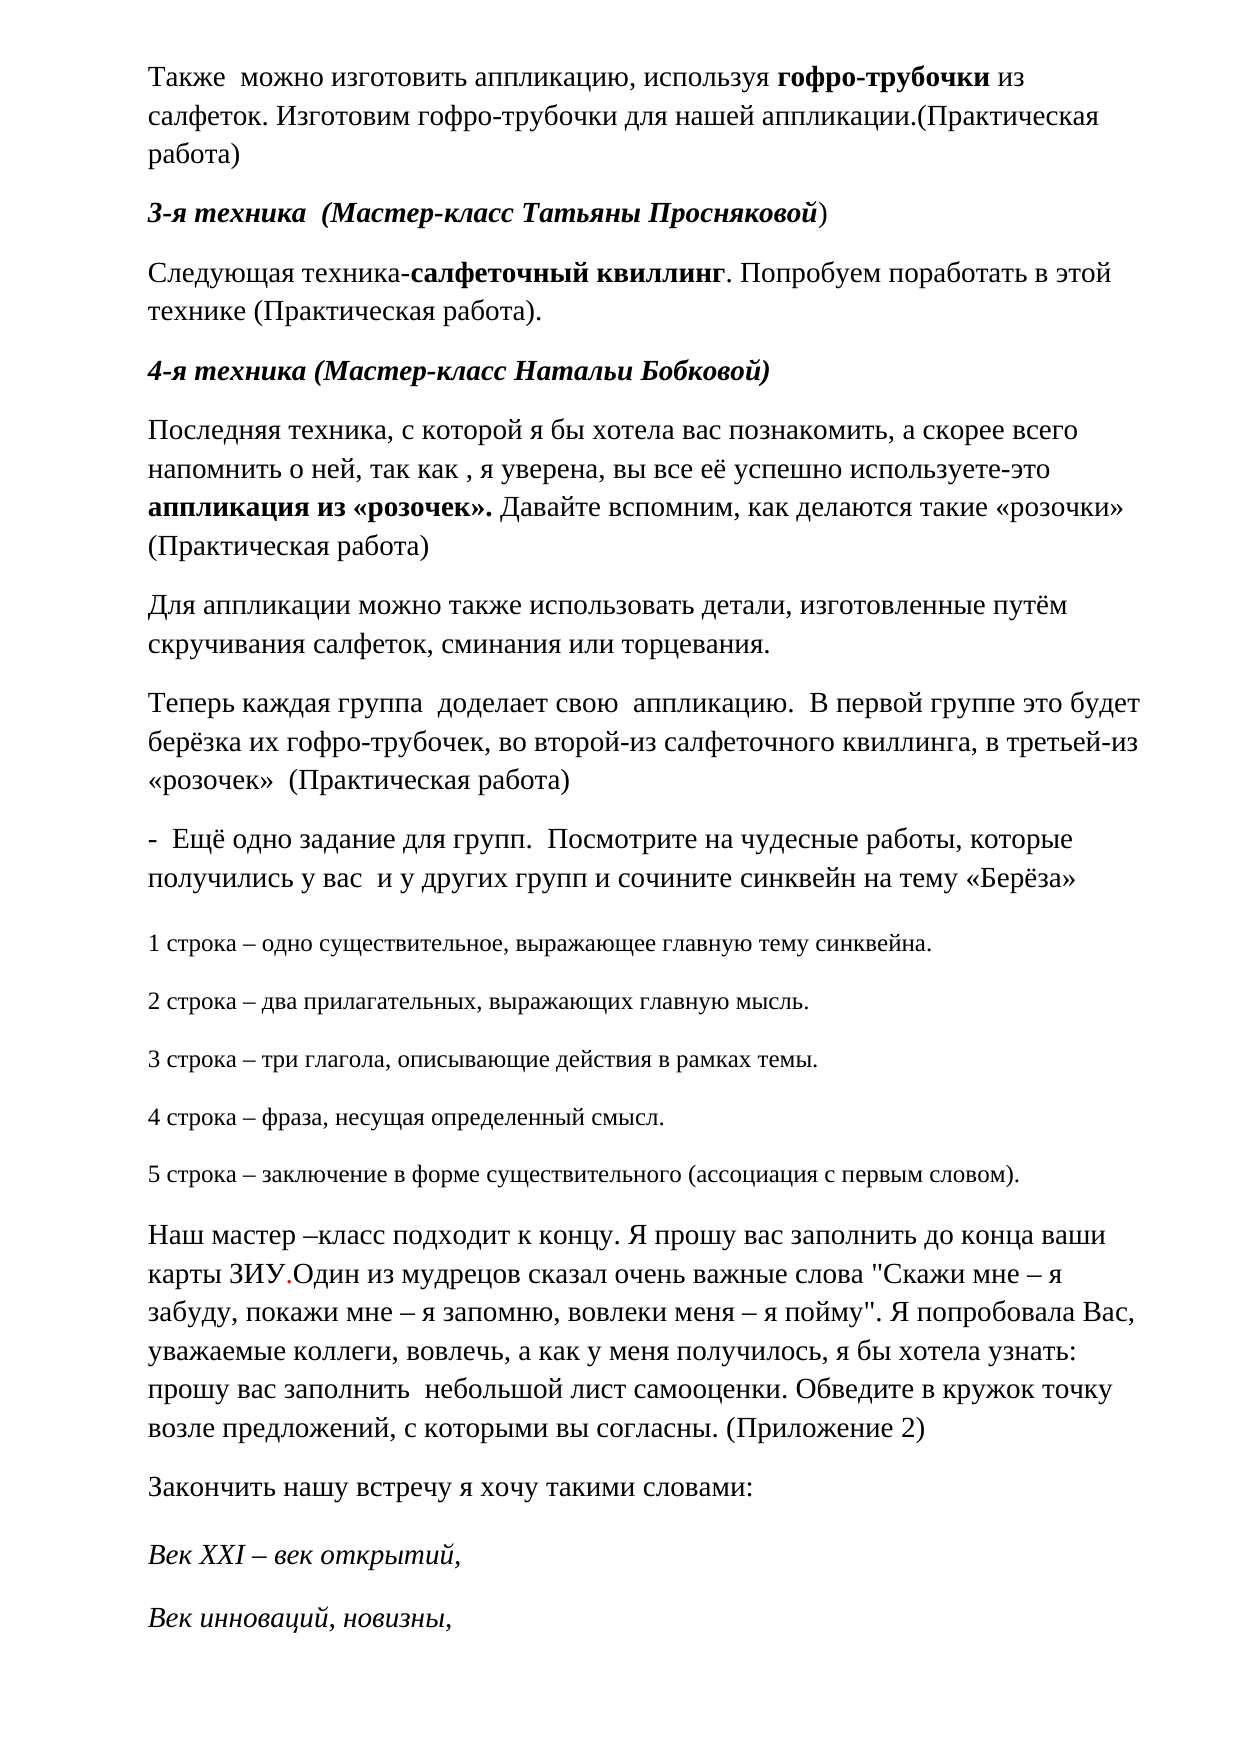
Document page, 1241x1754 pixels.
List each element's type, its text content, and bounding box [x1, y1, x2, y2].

text 5 строка – заключение в форме существительного (ассоциация с первым словом). [148, 1159, 1152, 1188]
text Для аппликации можно также использовать детали, изготовленные путём скручивания салфеток, сминания или торцевания. [148, 587, 1152, 659]
text 4-я техника (Мастер-класс Натальи Бобковой) [148, 353, 1152, 386]
text 1 строка – одно существительное, выражающее главную тему cинквейна. [148, 928, 1152, 957]
text Следующая техника-салфеточный квиллинг. Попробуем поработать в этой технике (Практическая работа). [148, 255, 1152, 327]
text - Ещё одно задание для групп. Посмотрите на чудесные работы, которые получились у вас и у других групп и сочините синквейн на тему «Берёза» [148, 822, 1152, 894]
text 3 строка – три глагола, описывающие действия в рамках темы. [148, 1044, 1152, 1072]
text Также можно изготовить аппликацию, используя гофро-трубочки из салфеток. Изготовим гофро-трубочки для нашей аппликации.(Практическая работа) [148, 59, 1152, 170]
text 3-я техника (Мастер-класс Татьяны Просняковой) [148, 196, 1152, 229]
text Закончить нашу встречу я хочу такими словами: [148, 1469, 1152, 1503]
text Век инноваций, новизны, [148, 1600, 1152, 1633]
text 2 строка – два прилагательных, выражающих главную мысль. [148, 986, 1152, 1014]
text Век XXI – век открытий, [148, 1537, 1152, 1571]
text Последняя техника, с которой я бы хотела вас познакомить, а скорее всего напомнить о ней, так как , я уверена, вы все её успешно используете-это аппликация из «розочек». Давайте вспомним, как делаются такие «розочки» (Практическая работа) [148, 412, 1152, 561]
text 4 строка – фраза, несущая определенный смысл. [148, 1102, 1152, 1130]
text Теперь каждая группа доделает свою аппликацию. В первой группе это будет берёзка их гофро-трубочек, во второй-из салфеточного квиллинга, в третьей-из «розочек» (Практическая работа) [148, 685, 1152, 796]
text Наш мастер –класс подходит к концу. Я прошу вас заполнить до конца ваши карты ЗИУ.Один из мудрецов сказал очень важные слова "Скажи мне – я забуду, покажи мне – я запомню, вовлеки меня – я пойму". Я попробовала Вас, уважаемые коллеги, вовлечь, а как у меня получилось, я бы хотела узнать: прошу вас заполнить небольшой лист самооценки. Обведите в кружок точку возле предложений, с которыми вы согласны. (Приложение 2) [148, 1217, 1152, 1444]
